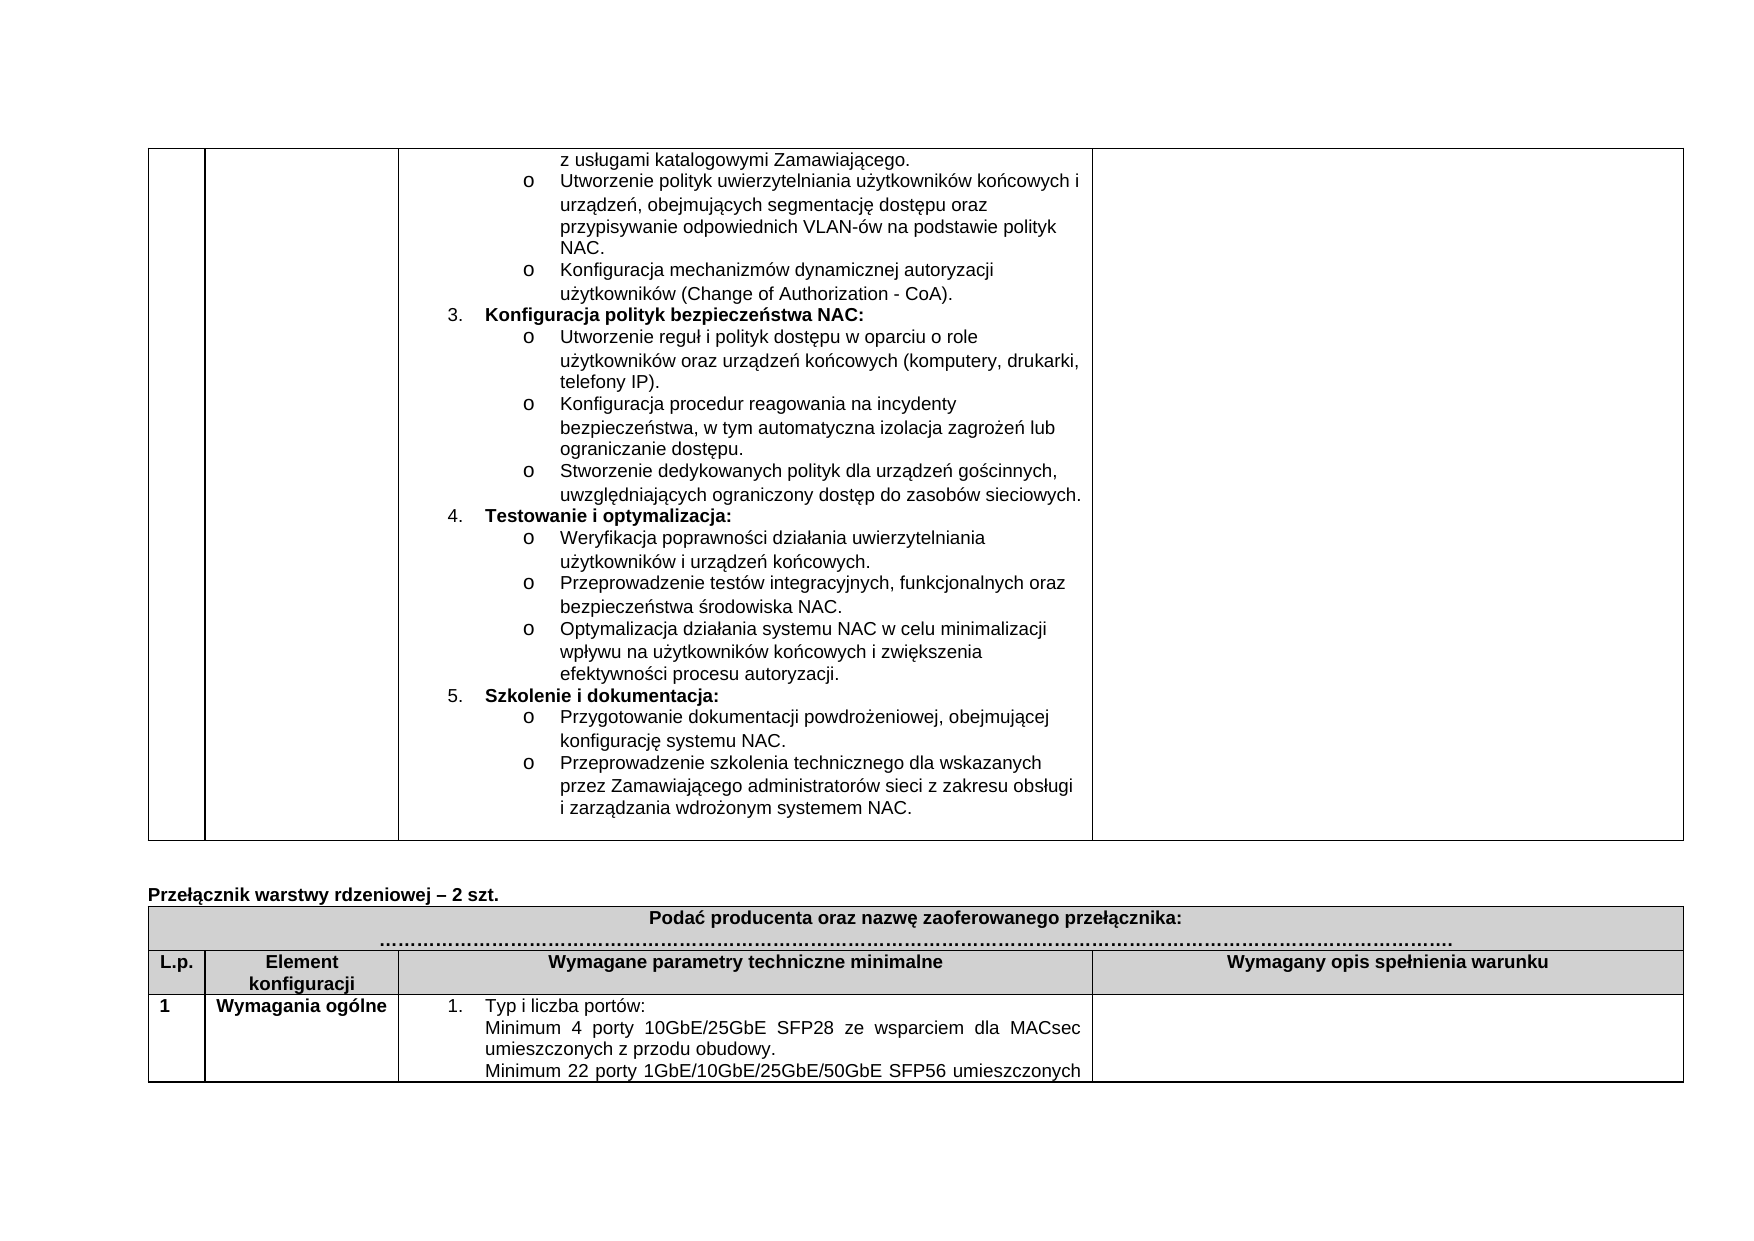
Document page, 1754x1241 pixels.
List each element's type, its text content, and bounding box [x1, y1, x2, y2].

table_header Podać producenta oraz nazwę zaoferowanego przełącznika: ………………………………………………………………………………………………………………………………………………………. [149, 907, 1683, 950]
table_cell Wymagane parametry techniczne minimalne [399, 951, 1092, 994]
table_cell [1093, 149, 1683, 840]
text Przełącznik warstwy rdzeniowej – 2 szt. [148, 884, 1606, 906]
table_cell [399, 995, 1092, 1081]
table_cell Wymagany opis spełnienia warunku [1093, 951, 1683, 994]
table_cell 3 [149, 149, 204, 840]
table_cell [1093, 995, 1683, 1081]
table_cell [206, 149, 398, 840]
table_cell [399, 149, 1092, 840]
table_cell L.p. [149, 951, 204, 994]
table_cell 1 [149, 995, 204, 1081]
table_cell Wymagania ogólne [206, 995, 398, 1081]
table_cell Element konfiguracji [206, 951, 398, 994]
